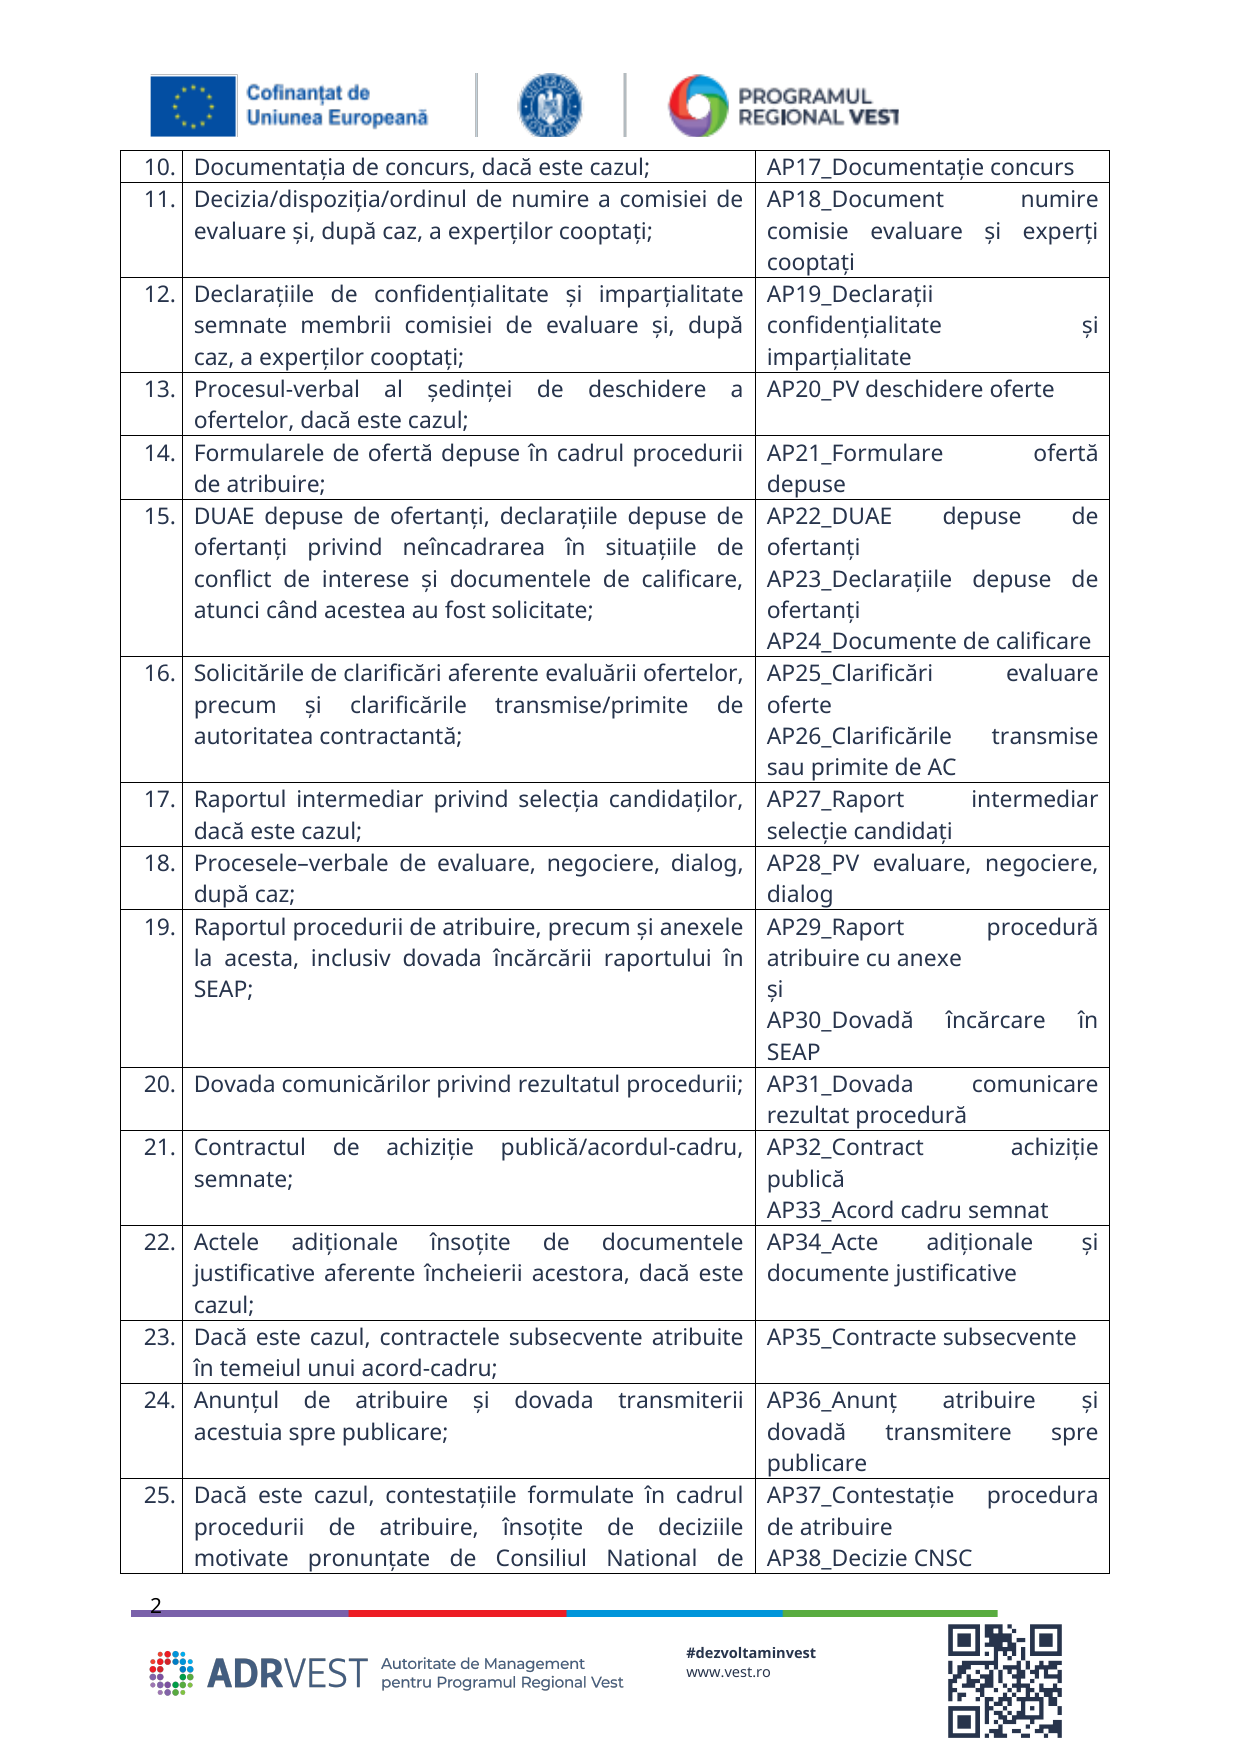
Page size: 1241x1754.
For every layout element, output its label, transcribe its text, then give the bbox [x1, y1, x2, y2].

table_cell AP34_Acte adiționale și documente justificative [756, 1226, 1109, 1320]
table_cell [183, 1479, 755, 1573]
table_cell [121, 1384, 182, 1478]
table_cell [121, 1068, 182, 1130]
table_cell Anunțul de atribuire și dovada transmiterii acestuia spre publicare; [183, 1384, 755, 1478]
table_cell AP17_Documentație concurs [756, 151, 1109, 182]
picture [939, 1616, 1071, 1747]
table_cell AP18_Document numire comisie evaluare și experți cooptați [756, 183, 1109, 277]
table_cell Contractul de achiziție publică/acordul-cadru, semnate; [183, 1131, 755, 1225]
table_cell [121, 1131, 182, 1225]
table_cell Decizia/dispoziția/ordinul de numire a comisiei de evaluare și, după caz, a experților cooptați; [183, 183, 755, 277]
table_cell [121, 783, 182, 846]
table_cell [121, 436, 182, 499]
table_cell Formularele de ofertă depuse în cadrul procedurii de atribuire; [183, 436, 755, 499]
table_cell AP22_DUAE depuse de ofertanți AP23_Declarațiile depuse de ofertanți AP24_Documente de calificare [756, 500, 1109, 656]
table_cell [121, 847, 182, 909]
table_cell AP28_PV evaluare, negociere, dialog [756, 847, 1109, 909]
table_cell AP31_Dovada comunicare rezultat procedură [756, 1068, 1109, 1130]
table_cell AP21_Formulare ofertă depuse [756, 436, 1109, 499]
table_cell Dovada comunicărilor privind rezultatul procedurii; [183, 1068, 755, 1130]
table_cell [121, 500, 182, 656]
table_cell DUAE depuse de ofertanți, declarațiile depuse de ofertanți privind neîncadrarea în situațiile de conflict de interese și documentele de calificare, atunci când acestea au fost solicitate; [183, 500, 755, 656]
table_cell [121, 373, 182, 435]
table_cell AP29_Raport procedură atribuire cu anexe și AP30_Dovadă încărcare în SEAP [756, 910, 1109, 1067]
table_cell [121, 183, 182, 277]
table_cell [121, 1226, 182, 1320]
picture [140, 1648, 629, 1699]
table_cell AP20_PV deschidere oferte [756, 373, 1109, 435]
table_cell Dacă este cazul, contractele subsecvente atribuite în temeiul unui acord-cadru; [183, 1321, 755, 1383]
table_cell [121, 151, 182, 182]
table_cell AP36_Anunț atribuire și dovadă transmitere spre publicare [756, 1384, 1109, 1478]
table_cell Raportul procedurii de atribuire, precum și anexele la acesta, inclusiv dovada încărcării raportului în SEAP; [183, 910, 755, 1067]
table_cell [121, 1479, 182, 1573]
table_cell [121, 910, 182, 1067]
table_cell Procesul-verbal al ședinței de deschidere a ofertelor, dacă este cazul; [183, 373, 755, 435]
table_cell Actele adiționale însoțite de documentele justificative aferente încheierii acestora, dacă este cazul; [183, 1226, 755, 1320]
table_cell Documentația de concurs, dacă este cazul; [183, 151, 755, 182]
table_cell Raportul intermediar privind selecția candidaților, dacă este cazul; [183, 783, 755, 846]
table_cell [121, 657, 182, 782]
table_cell Declarațiile de confidențialitate și imparțialitate semnate membrii comisiei de evaluare și, după caz, a experților cooptați; [183, 278, 755, 372]
table_cell AP19_Declarații confidențialitate și imparțialitate [756, 278, 1109, 372]
table_cell AP25_Clarificări evaluare oferte AP26_Clarificările transmise sau primite de AC [756, 657, 1109, 782]
table_cell [121, 278, 182, 372]
table_cell Solicitările de clarificări aferente evaluării ofertelor, precum și clarificările transmise/primite de autoritatea contractantă; [183, 657, 755, 782]
table_cell AP35_Contracte subsecvente [756, 1321, 1109, 1383]
table_cell Procesele–verbale de evaluare, negociere, dialog, după caz; [183, 847, 755, 909]
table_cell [756, 1479, 1109, 1573]
table_cell [121, 1321, 182, 1383]
table_cell AP32_Contract achiziție publică AP33_Acord cadru semnat [756, 1131, 1109, 1225]
table_cell AP27_Raport intermediar selecție candidați [756, 783, 1109, 846]
